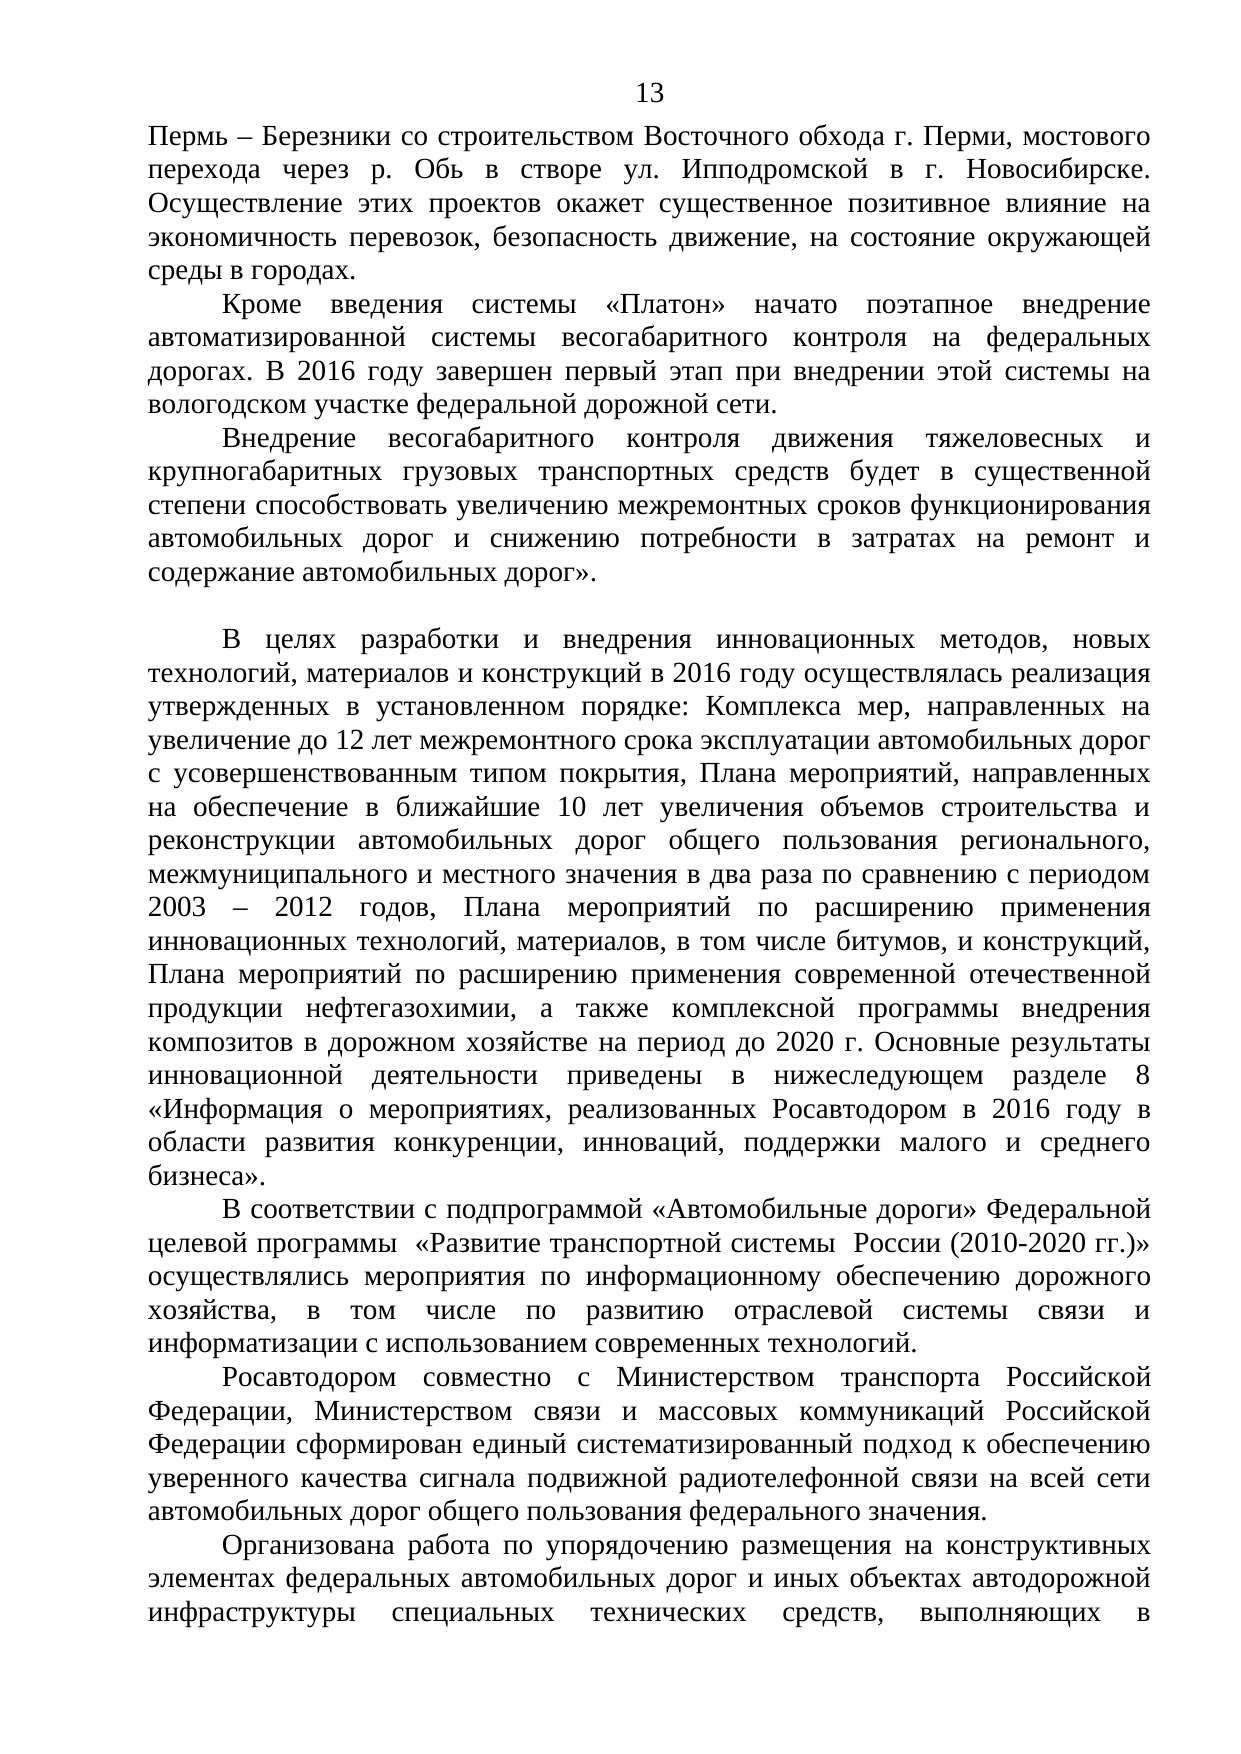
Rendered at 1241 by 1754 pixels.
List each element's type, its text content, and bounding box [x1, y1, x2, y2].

text Росавтодором совместно с Министерством транспорта Российской Федерации, Министерством связи и массовых коммуникаций Российской Федерации сформирован единый систематизированный подход к обеспечению уверенного качества сигнала подвижной радиотелефонной связи на всей сети автомобильных дорог общего пользования федерального значения. [148, 1359, 1152, 1527]
text В целях разработки и внедрения инновационных методов, новых технологий, материалов и конструкций в 2016 году осуществлялась реализация утвержденных в установленном порядке: Комплекса мер, направленных на увеличение до 12 лет межремонтного срока эксплуатации автомобильных дорог с усовершенствованным типом покрытия, Плана мероприятий, направленных на обеспечение в ближайшие 10 лет увеличения объемов строительства и реконструкции автомобильных дорог общего пользования регионального, межмуниципального и местного значения в два раза по сравнению с периодом 2003 – 2012 годов, Плана мероприятий по расширению применения инновационных технологий, материалов, в том числе битумов, и конструкций, Плана мероприятий по расширению применения современной отечественной продукции нефтегазохимии, а также комплексной программы внедрения композитов в дорожном хозяйстве на период до 2020 г. Основные результаты инновационной деятельности приведены в нижеследующем разделе 8 «Информация о мероприятиях, реализованных Росавтодором в 2016 году в области развития конкуренции, инноваций, поддержки малого и среднего бизнеса». [148, 621, 1152, 1191]
text Кроме введения системы «Платон» начато поэтапное внедрение автоматизированной системы весогабаритного контроля на федеральных дорогах. В 2016 году завершен первый этап при внедрении этой системы на вологодском участке федеральной дорожной сети. [148, 286, 1152, 420]
text Внедрение весогабаритного контроля движения тяжеловесных и крупногабаритных грузовых транспортных средств будет в существенной степени способствовать увеличению межремонтных сроков функционирования автомобильных дорог и снижению потребности в затратах на ремонт и содержание автомобильных дорог». [148, 420, 1152, 588]
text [148, 118, 1152, 286]
text В соответствии с подпрограммой «Автомобильные дороги» Федеральной целевой программы «Развитие транспортной системы России (2010-2020 гг.)» осуществлялись мероприятия по информационному обеспечению дорожного хозяйства, в том числе по развитию отраслевой системы связи и информатизации с использованием современных технологий. [148, 1191, 1152, 1359]
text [148, 1527, 1152, 1627]
